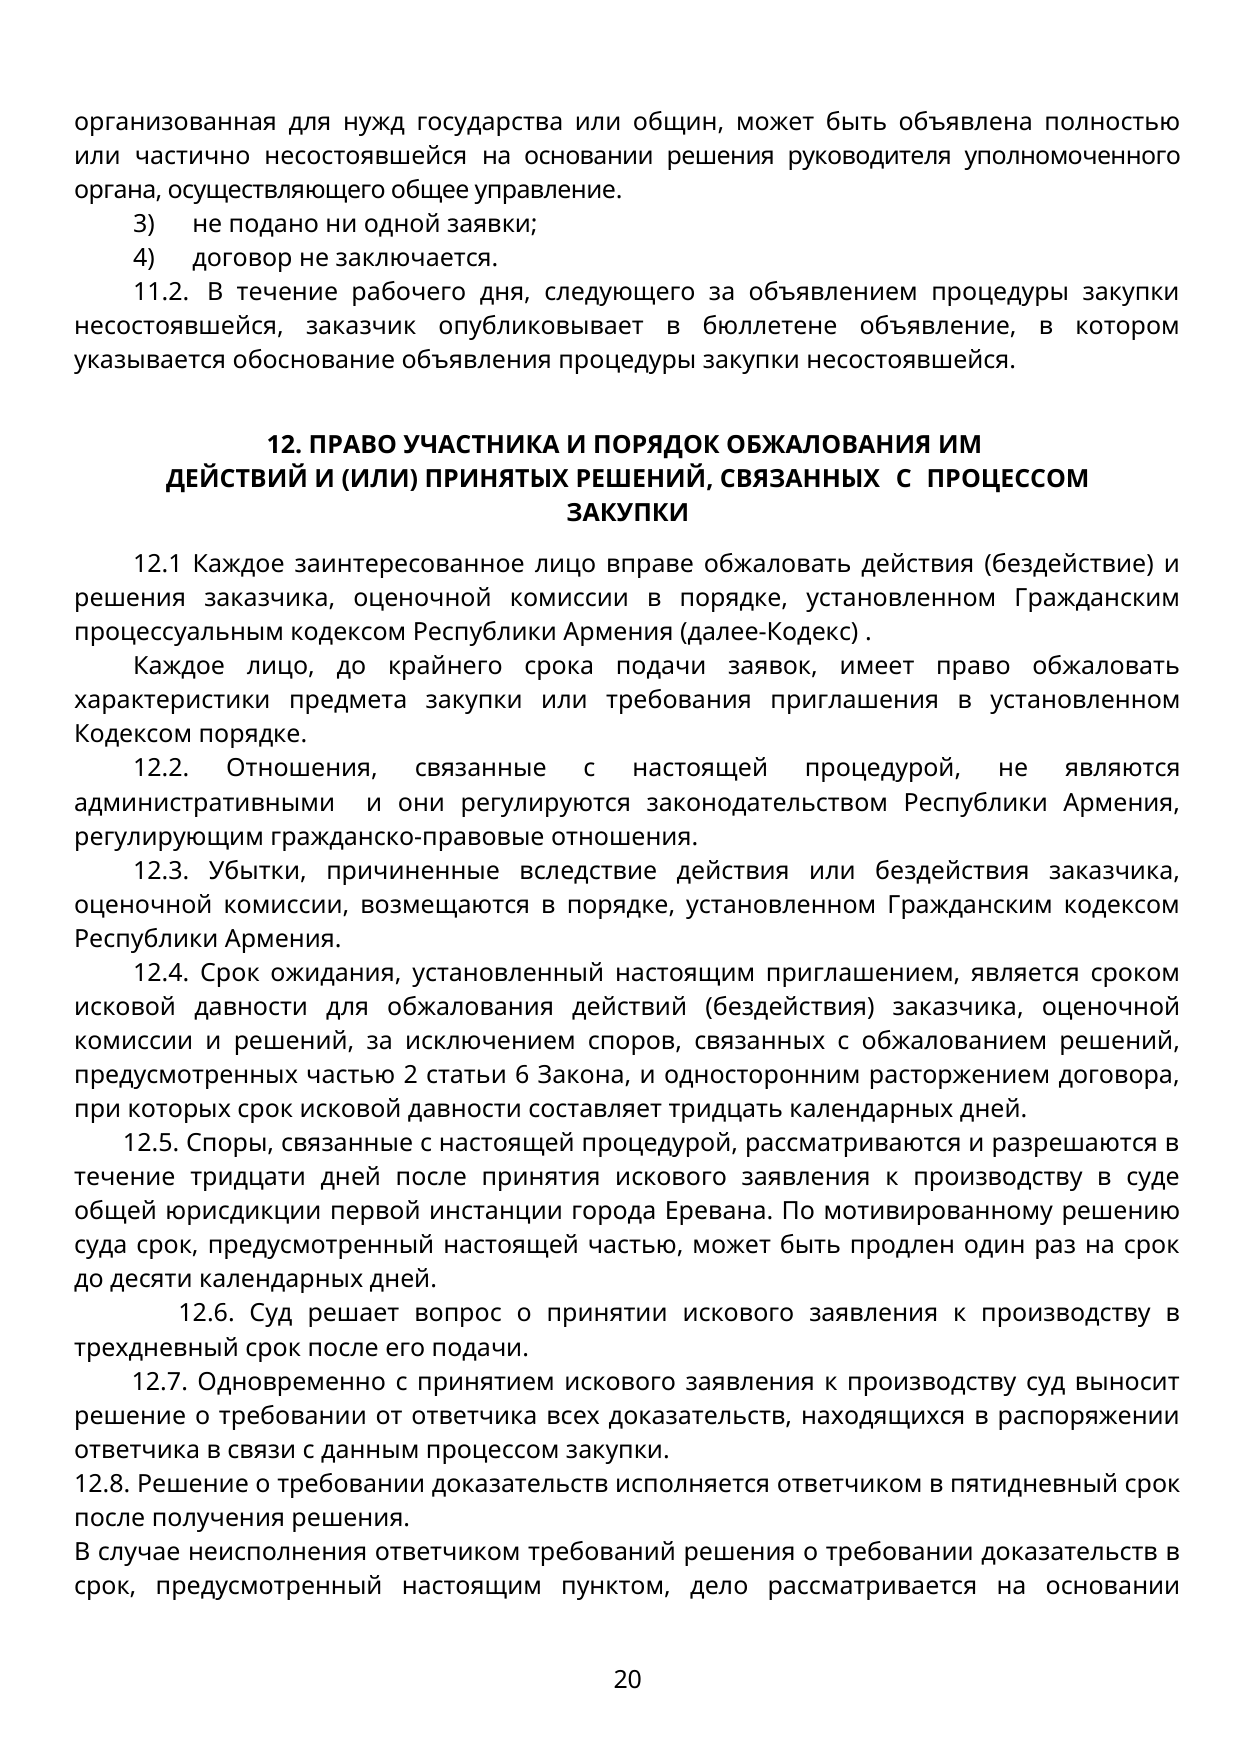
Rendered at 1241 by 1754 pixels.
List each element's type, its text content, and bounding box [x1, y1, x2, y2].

text 12. ПРАВО УЧАСТНИКА И ПОРЯДОК ОБЖАЛОВАНИЯ ИМ ДЕЙСТВИЙ И (ИЛИ) ПРИНЯТЫХ РЕШЕНИЙ, СВЯЗАННЫХ С ПРОЦЕССОМ ЗАКУПКИ [133, 427, 1122, 529]
text Каждое лицо, до крайнего срока подачи заявок, имеет право обжаловать характеристики предмета закупки или требования приглашения в установленном Кодексом порядке. [74, 648, 1181, 750]
text 12.7. Одновременно с принятием искового заявления к производству суд выносит решение о требовании от ответчика всех доказательств, находящихся в распоряжении ответчика в связи с данным процессом закупки. [74, 1363, 1181, 1465]
text 12.8. Решение о требовании доказательств исполняется ответчиком в пятидневный срок после получения решения. [74, 1465, 1181, 1533]
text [74, 103, 1181, 206]
text 12.5. Споры, связанные с настоящей процедурой, рассматриваются и разрешаются в течение тридцати дней после принятия искового заявления к производству в суде общей юрисдикции первой инстанции города Еревана. По мотивированному решению суда срок, предусмотренный настоящей частью, может быть продлен один раз на срок до десяти календарных дней. [74, 1125, 1181, 1295]
text 12.6. Суд решает вопрос о принятии искового заявления к производству в трехдневный срок после его подачи. [74, 1295, 1181, 1363]
text 12.4. Срок ожидания, установленный настоящим приглашением, является сроком исковой давности для обжалования действий (бездействия) заказчика, оценочной комиссии и решений, за исключением споров, связанных с обжалованием решений, предусмотренных частью 2 статьи 6 Закона, и односторонним расторжением договора, при которых срок исковой давности составляет тридцать календарных дней. [74, 954, 1181, 1125]
text 4) договор не заключается. [74, 240, 1181, 274]
text 11.2. В течение рабочего дня, следующего за объявлением процедуры закупки несостоявшейся, заказчик опубликовывает в бюллетене объявление, в котором указывается обоснование объявления процедуры закупки несостоявшейся. [74, 274, 1181, 376]
text 3) не подано ни одной заявки; [74, 206, 1181, 240]
text 12.3. Убытки, причиненные вследствие действия или бездействия заказчика, оценочной комиссии, возмещаются в порядке, установленном Гражданским кодексом Республики Армения. [74, 852, 1181, 954]
text 12.1 Каждое заинтересованное лицо вправе обжаловать действия (бездействие) и решения заказчика, оценочной комиссии в порядке, установленном Гражданским процессуальным кодексом Республики Армения (далее-Кодекс) . [74, 546, 1181, 648]
text 12.2. Отношения, связанные с настоящей процедурой, не являются административными и они регулируются законодательством Республики Армения, регулирующим гражданско-правовые отношения. [74, 750, 1181, 852]
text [74, 1533, 1181, 1602]
